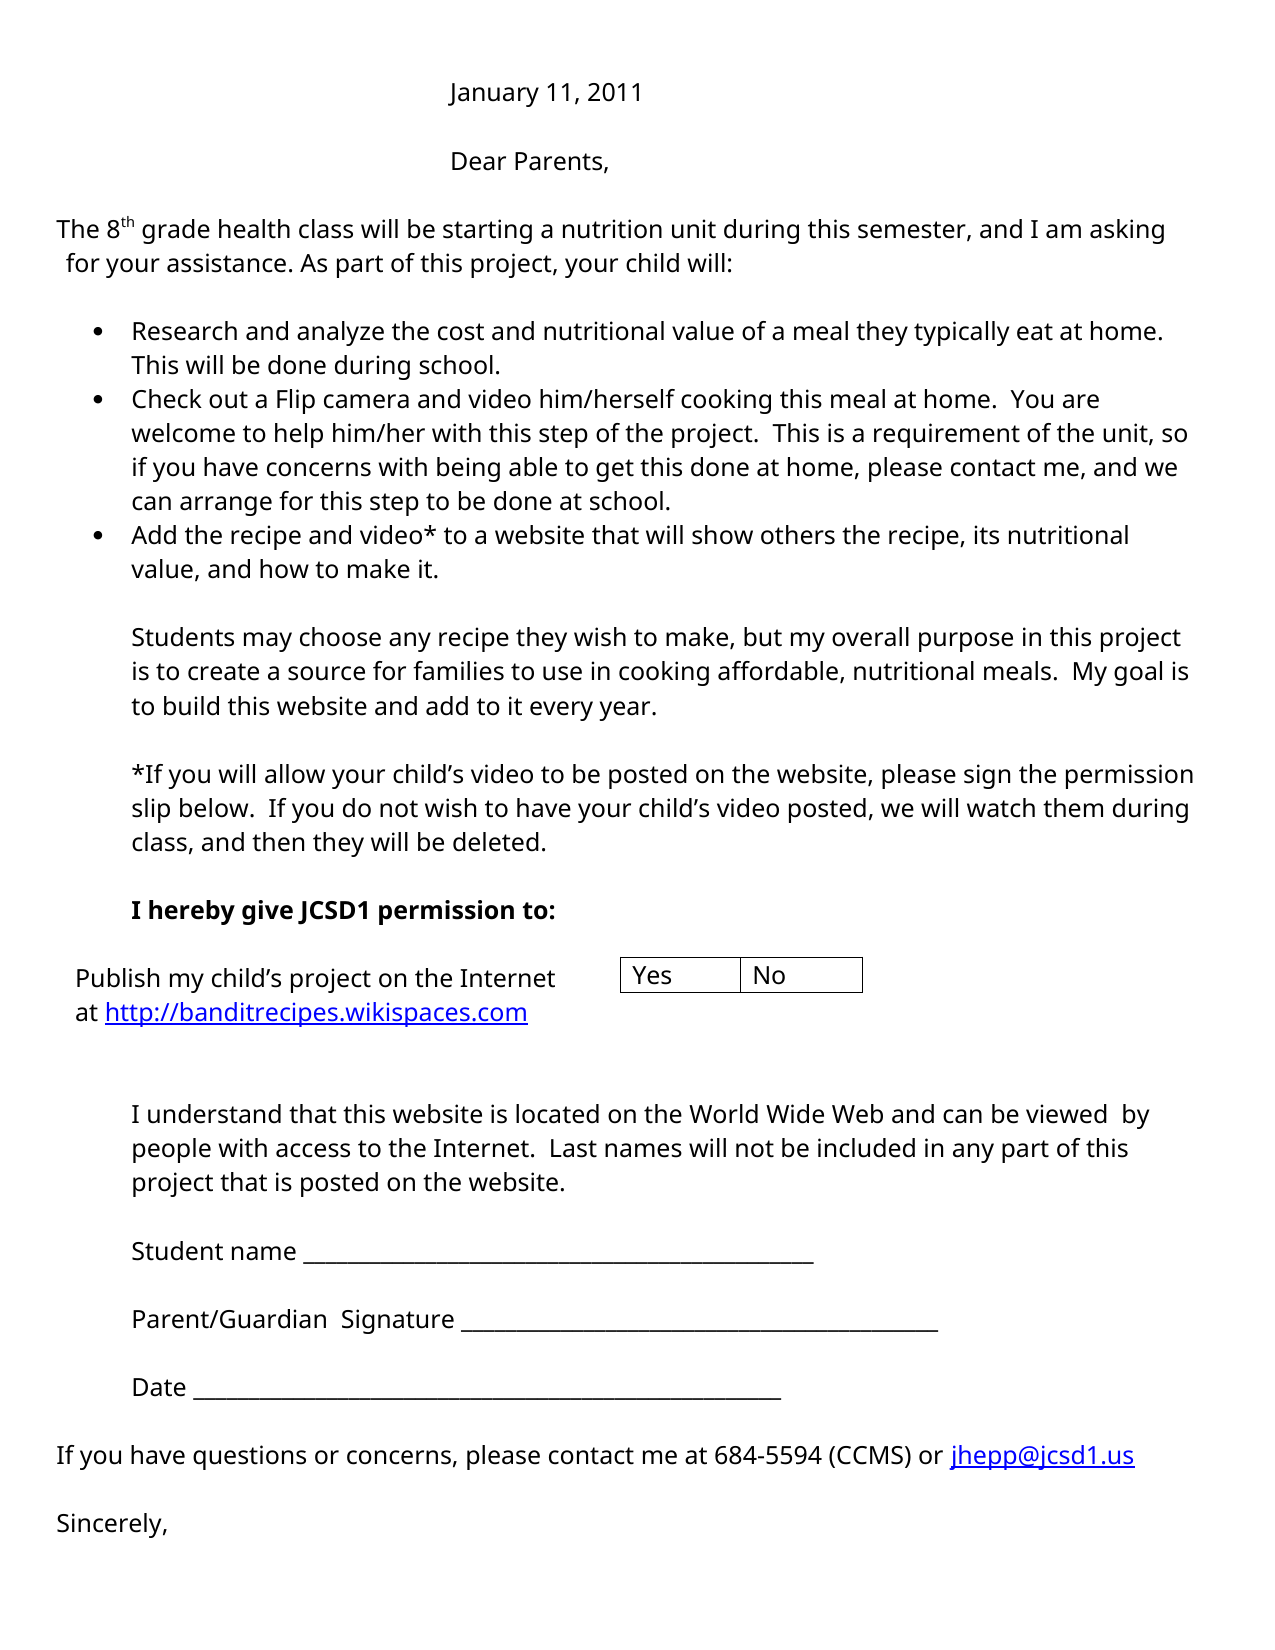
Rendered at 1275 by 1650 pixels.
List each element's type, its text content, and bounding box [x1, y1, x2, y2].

text The 8th grade health class will be starting a nutrition unit during this semester, and I am asking for your assistance. As part of this project, your child will: [56, 211, 1200, 279]
list Students may choose any recipe they wish to make, but my overall purpose in this project is to create a source for families to use in cooking affordable, nutritional meals. My goal is to build this website and add to it every year. [131, 620, 1200, 722]
list I understand that this website is located on the World Wide Web and can be viewed by people with access to the Internet. Last names will not be included in any part of this project that is posted on the website. [131, 1097, 1200, 1199]
list Parent/Guardian Signature ___________________________________________ [131, 1301, 1200, 1335]
text Dear Parents, [450, 143, 1200, 177]
text January 11, 2011 [450, 75, 1200, 109]
list Add the recipe and video* to a website that will show others the recipe, its nutritional value, and how to make it. [94, 518, 1200, 586]
text Sincerely, [56, 1506, 1200, 1540]
text If you have questions or concerns, please contact me at 684-5594 (CCMS) or jhepp@jcsd1.us [56, 1437, 1200, 1472]
list Date _____________________________________________________ [131, 1369, 1200, 1403]
list Research and analyze the cost and nutritional value of a meal they typically eat at home. This will be done during school. [94, 313, 1200, 382]
table_header Yes [621, 958, 740, 992]
table_header No [741, 958, 862, 992]
list Student name ______________________________________________ [131, 1233, 1200, 1267]
list I hereby give JCSD1 permission to: [131, 892, 1200, 927]
list *If you will allow your child’s video to be posted on the website, please sign the permission slip below. If you do not wish to have your child’s video posted, we will watch them during class, and then they will be deleted. [131, 756, 1200, 858]
list at http://banditrecipes.wikispaces.com [75, 995, 1200, 1029]
list Check out a Flip camera and video him/herself cooking this meal at home. You are welcome to help him/her with this step of the project. This is a requirement of the unit, so if you have concerns with being able to get this done at home, please contact me, and we can arrange for this step to be done at school. [94, 382, 1200, 518]
list Publish my child’s project on the Internet [75, 961, 1200, 995]
